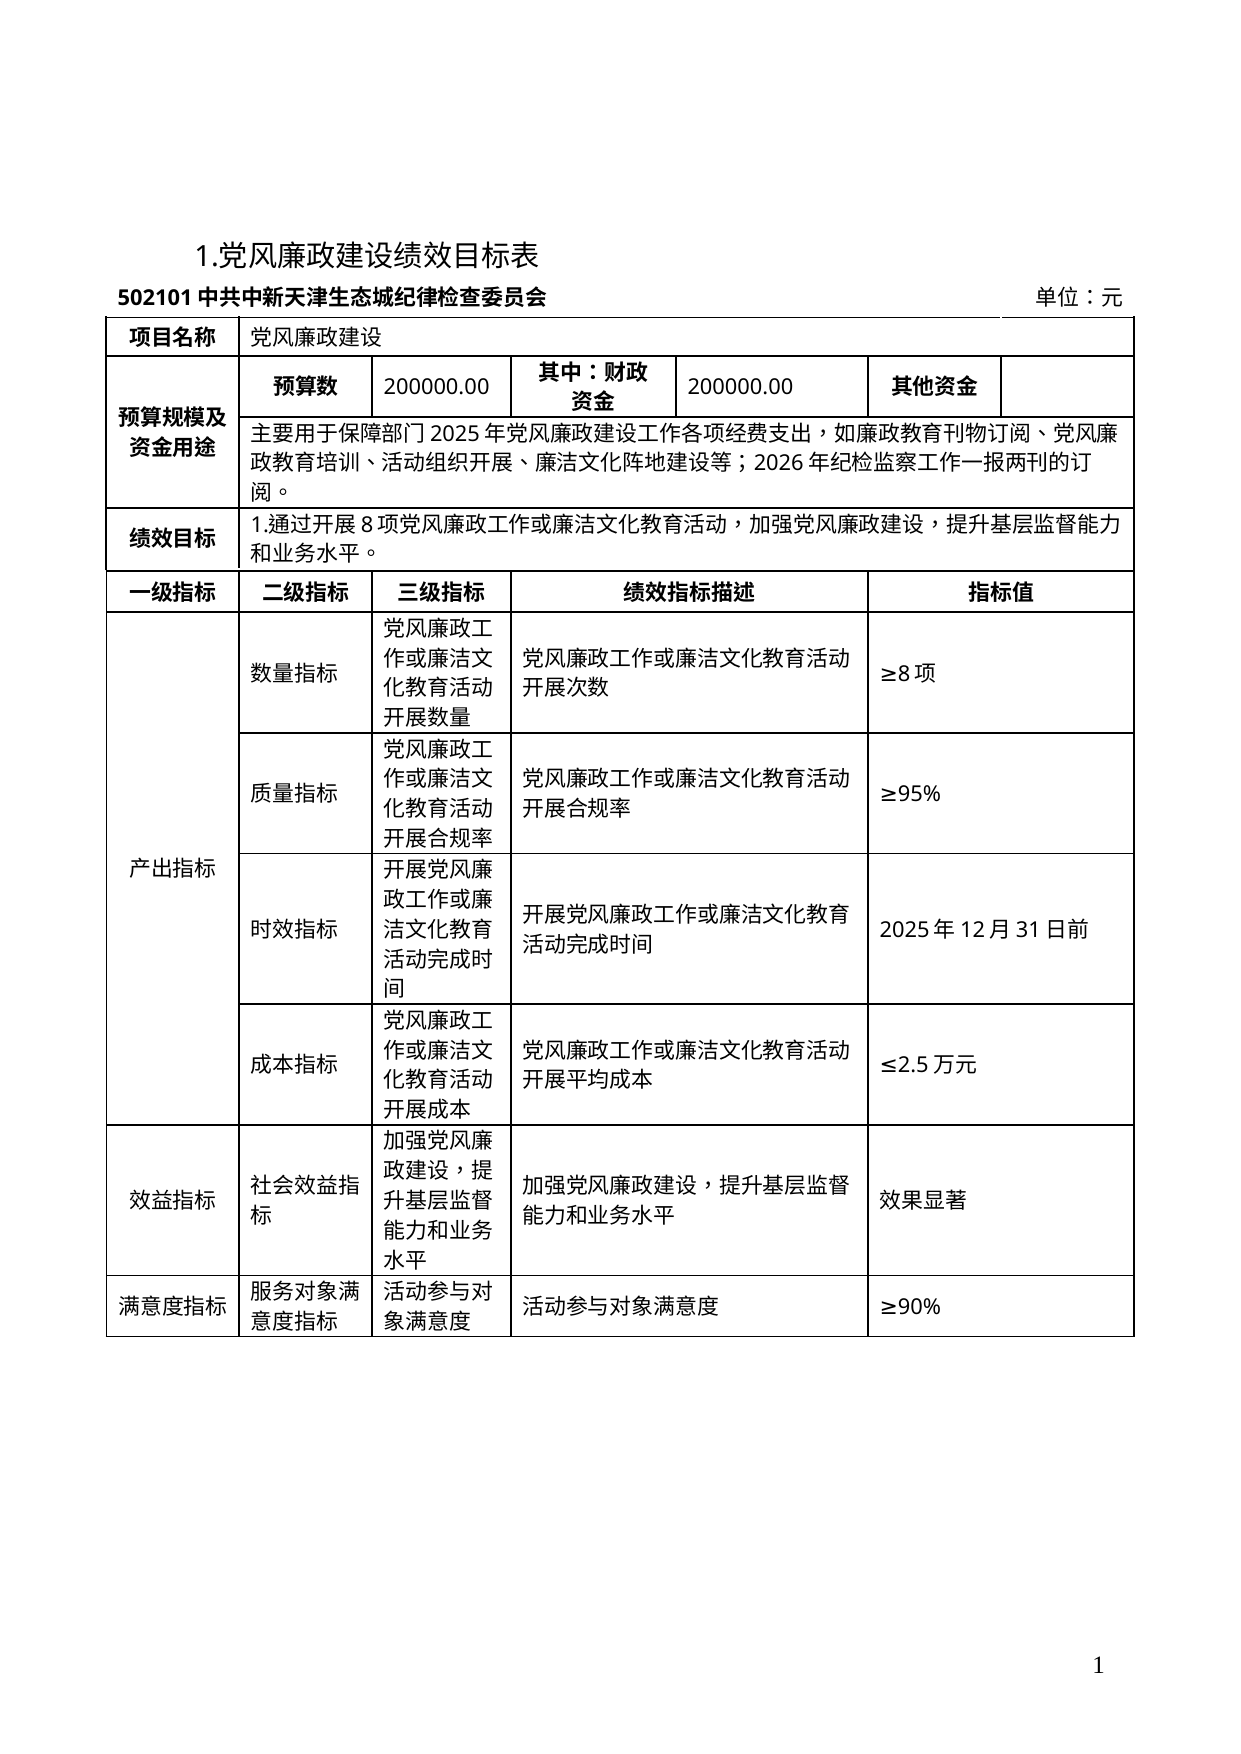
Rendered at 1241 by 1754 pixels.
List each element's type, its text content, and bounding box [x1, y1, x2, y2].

table_cell 数量指标 [240, 613, 371, 732]
table_cell ≥90% [869, 1276, 1133, 1336]
table_cell 党风廉政工作或廉洁文化教育活动开展成本 [373, 1005, 510, 1124]
table_cell 党风廉政工作或廉洁文化教育活动开展次数 [512, 613, 867, 732]
table_cell 活动参与对象满意度 [373, 1276, 510, 1336]
table_cell ≥8项 [869, 613, 1133, 732]
table_header 三级指标 [373, 572, 510, 611]
table_cell 200000.00 [677, 357, 867, 416]
table_cell 开展党风廉政工作或廉洁文化教育活动完成时间 [373, 854, 510, 1003]
table_cell 质量指标 [240, 734, 371, 853]
table_cell [1002, 357, 1133, 416]
table_cell 成本指标 [240, 1005, 371, 1124]
table_cell 党风廉政工作或廉洁文化教育活动开展合规率 [512, 734, 867, 853]
table_header 502101中共中新天津生态城纪律检查委员会 [107, 277, 1000, 316]
table_cell 效果显著 [869, 1126, 1133, 1274]
table_cell 预算数 [240, 357, 371, 416]
table_cell ≤2.5万元 [869, 1005, 1133, 1124]
table_cell 1.通过开展8项党风廉政工作或廉洁文化教育活动，加强党风廉政建设，提升基层监督能力和业务水平。 [240, 509, 1133, 568]
table_cell 项目名称 [107, 318, 238, 355]
table_header 一级指标 [107, 572, 238, 611]
table_header 二级指标 [240, 572, 371, 611]
table_cell 预算规模及资金用途 [107, 357, 238, 507]
table_cell 绩效目标 [107, 509, 238, 568]
table_cell 2025年12月31日前 [869, 854, 1133, 1003]
table_cell 加强党风廉政建设，提升基层监督能力和业务水平 [373, 1126, 510, 1274]
table_cell ≥95% [869, 734, 1133, 853]
table_cell 开展党风廉政工作或廉洁文化教育活动完成时间 [512, 854, 867, 1003]
table_cell 其他资金 [869, 357, 1000, 416]
table_cell 满意度指标 [107, 1276, 238, 1336]
table_cell 效益指标 [107, 1126, 238, 1274]
table_cell 200000.00 [373, 357, 510, 416]
table_cell 服务对象满意度指标 [240, 1276, 371, 1336]
table_cell 产出指标 [107, 613, 238, 1124]
text 1.党风廉政建设绩效目标表 [136, 235, 1104, 275]
table_cell 活动参与对象满意度 [512, 1276, 867, 1336]
table_cell 党风廉政建设 [240, 318, 1133, 355]
table_cell 主要用于保障部门2025年党风廉政建设工作各项经费支出，如廉政教育刊物订阅、党风廉政教育培训、活动组织开展、廉洁文化阵地建设等；2026年纪检监察工作一报两刊的订阅。 [240, 418, 1133, 507]
table_cell 时效指标 [240, 854, 371, 1003]
table_header 单位：元 [1002, 277, 1133, 316]
table_cell 党风廉政工作或廉洁文化教育活动开展合规率 [373, 734, 510, 853]
table_header 绩效指标描述 [512, 572, 867, 611]
table_header 指标值 [869, 572, 1133, 611]
table_cell 其中：财政 资金 [512, 357, 675, 416]
table_cell 党风廉政工作或廉洁文化教育活动开展数量 [373, 613, 510, 732]
table_cell 加强党风廉政建设，提升基层监督能力和业务水平 [512, 1126, 867, 1274]
table_cell 社会效益指标 [240, 1126, 371, 1274]
table_cell 党风廉政工作或廉洁文化教育活动开展平均成本 [512, 1005, 867, 1124]
